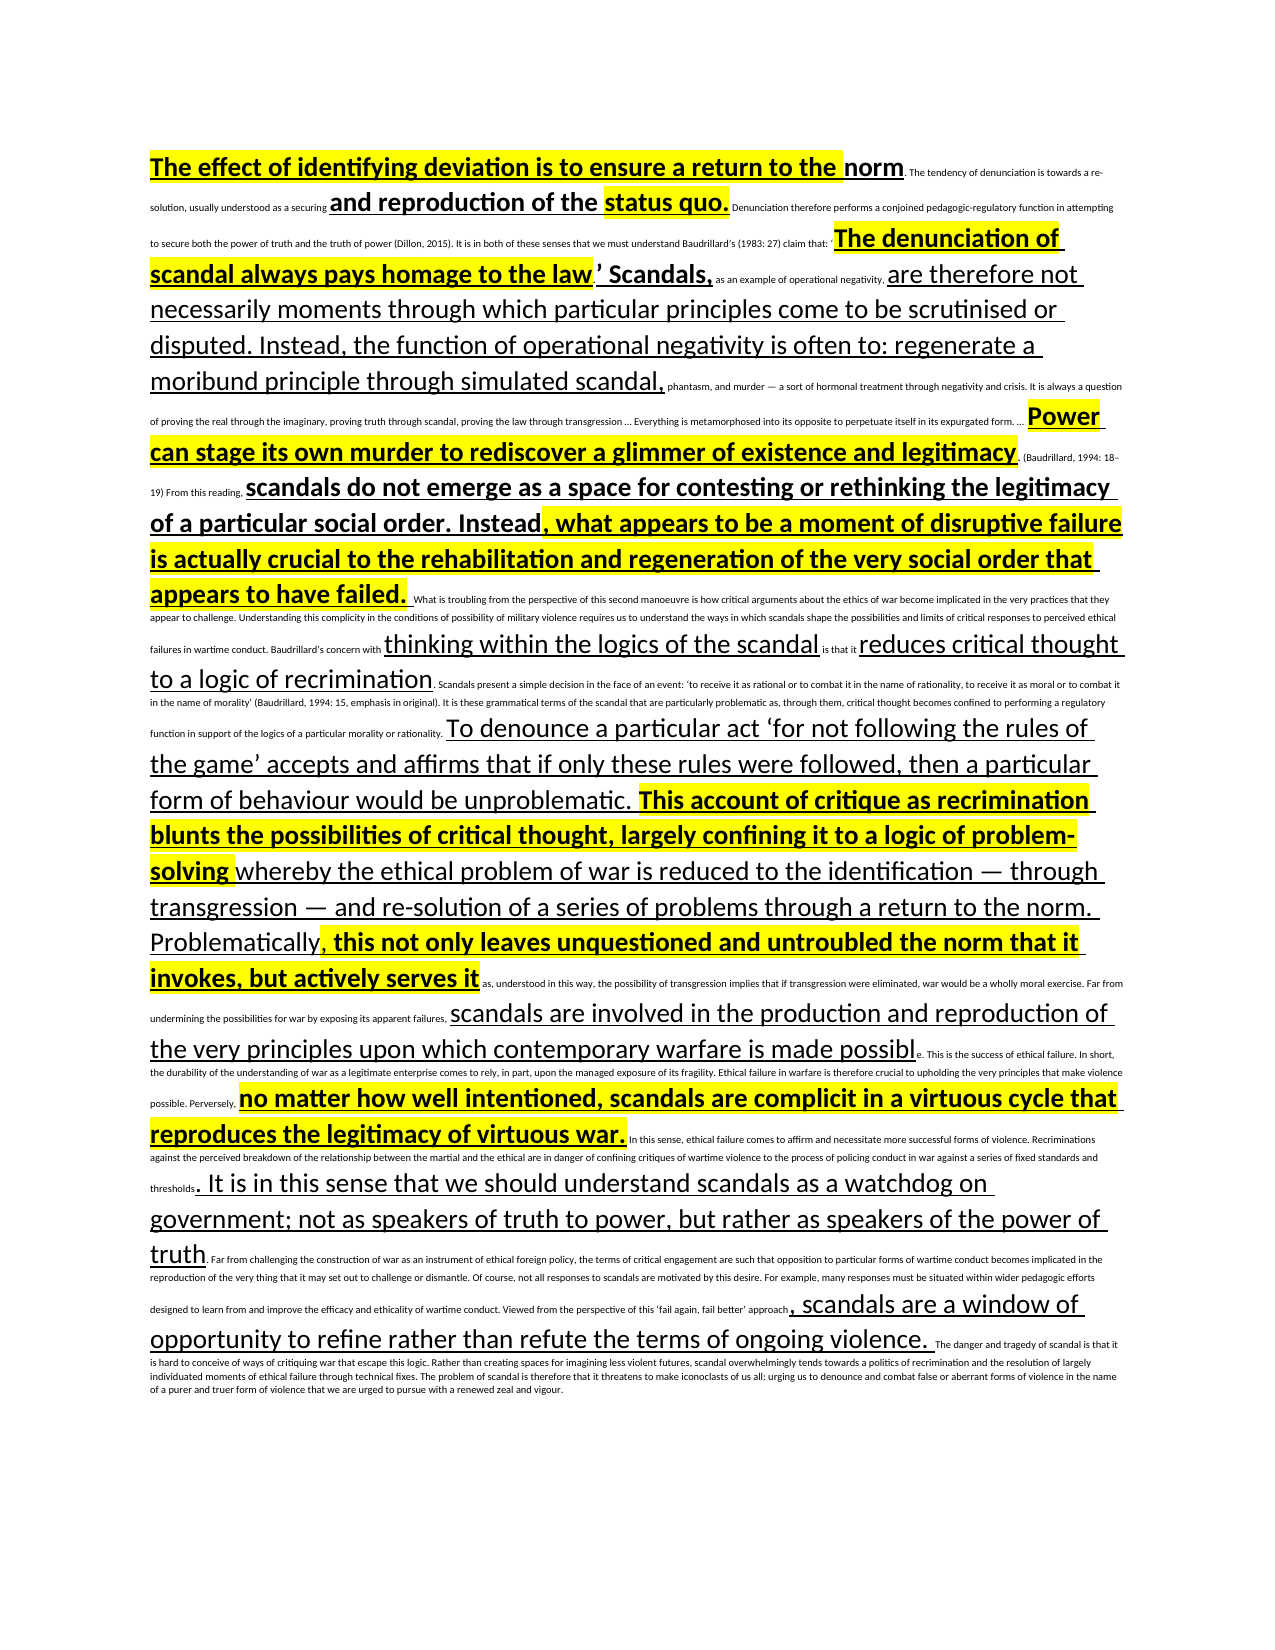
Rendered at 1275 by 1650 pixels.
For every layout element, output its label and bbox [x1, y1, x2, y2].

text [150, 150, 1125, 1397]
